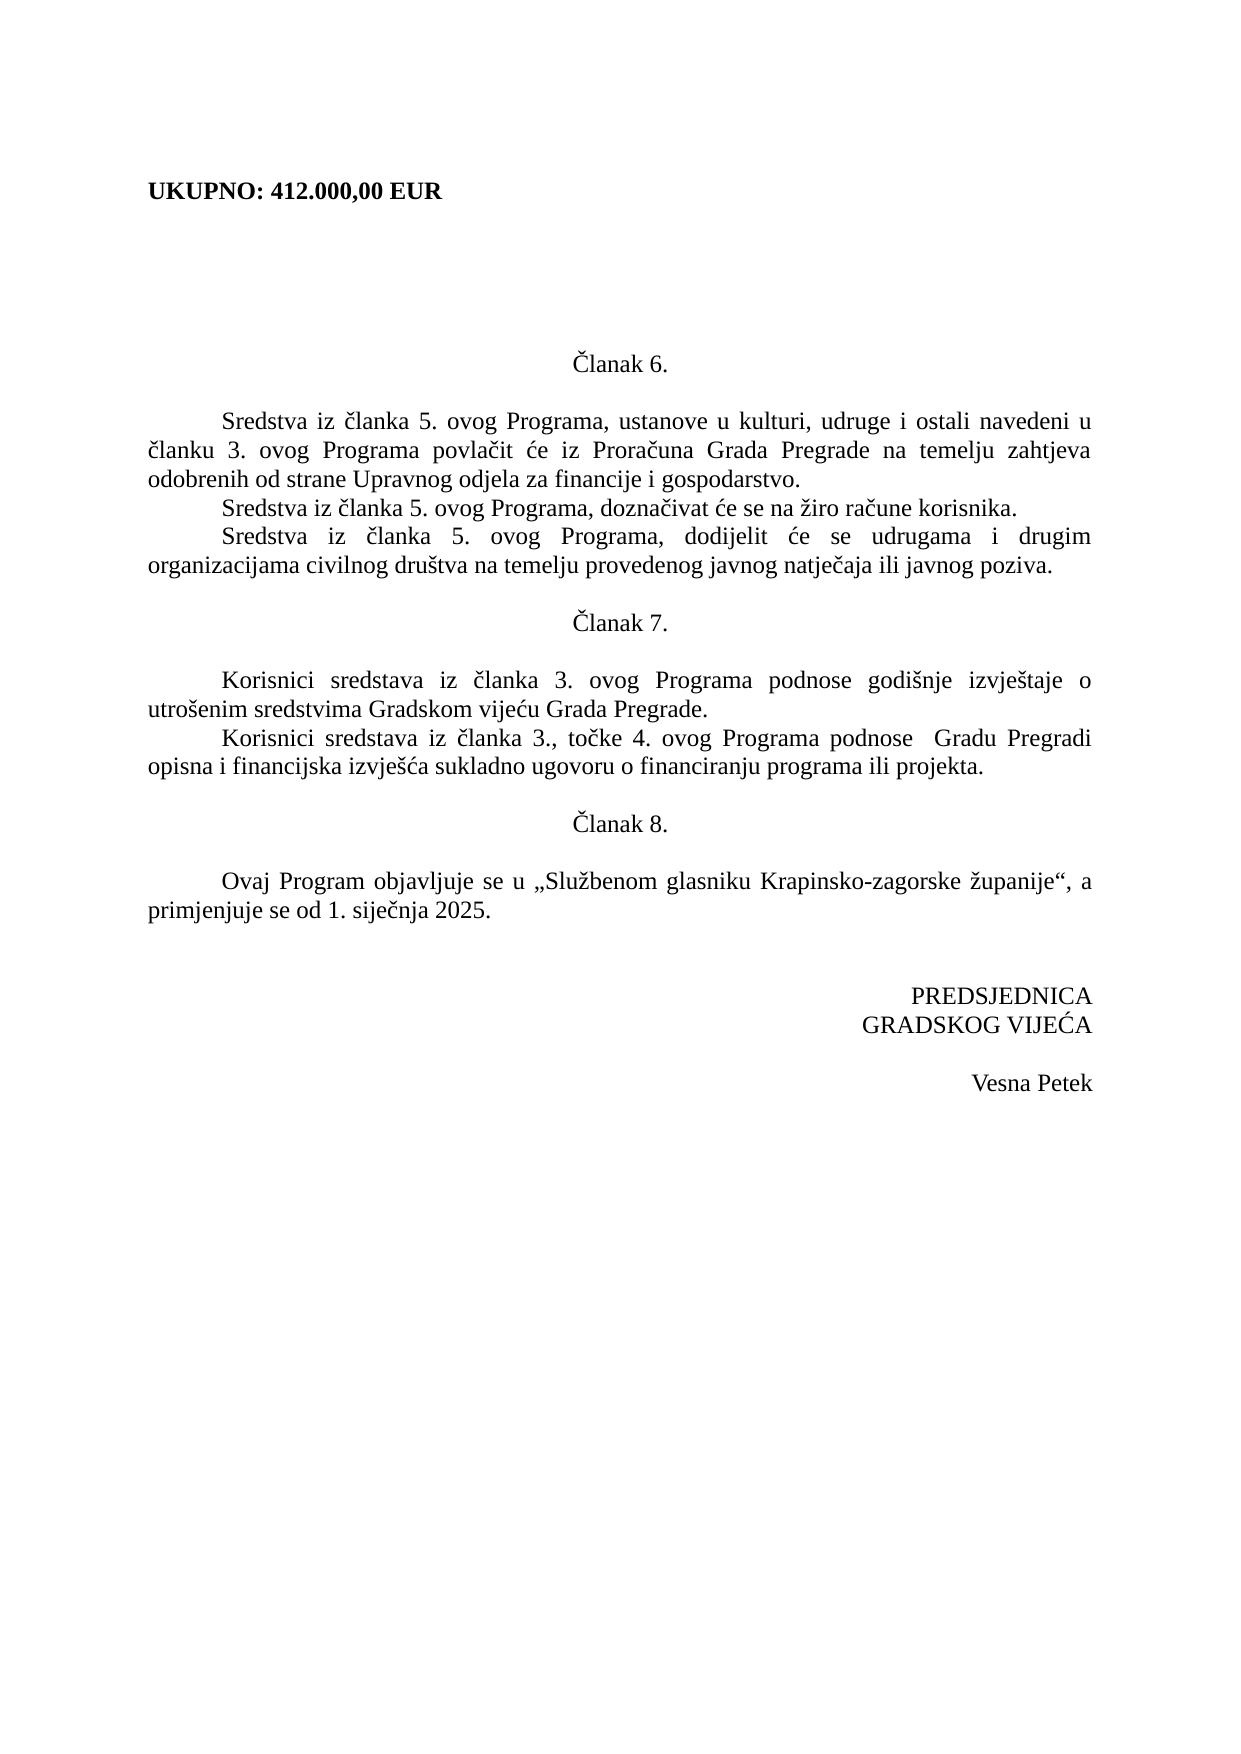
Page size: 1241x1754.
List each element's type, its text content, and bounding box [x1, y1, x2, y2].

text Članak 8. [148, 809, 1093, 838]
text Korisnici sredstava iz članka 3. ovog Programa podnose godišnje izvještaje o utrošenim sredstvima Gradskom vijeću Grada Pregrade. [148, 665, 1093, 723]
text Ovaj Program objavljuje se u „Službenom glasniku Krapinsko-zagorske županije“, a primjenjuje se od 1. siječnja 2025. [148, 866, 1093, 924]
text GRADSKOG VIJEĆA [148, 1010, 1093, 1039]
text Sredstva iz članka 5. ovog Programa, doznačivat će se na žiro račune korisnika. [148, 493, 1093, 521]
text Vesna Petek [148, 1068, 1093, 1096]
text Članak 6. [148, 349, 1093, 378]
text Članak 7. [148, 608, 1093, 636]
text Sredstva iz članka 5. ovog Programa, ustanove u kulturi, udruge i ostali navedeni u članku 3. ovog Programa povlačit će iz Proračuna Grada Pregrade na temelju zahtjeva odobrenih od strane Upravnog odjela za financije i gospodarstvo. [148, 406, 1093, 493]
text Sredstva iz članka 5. ovog Programa, dodijelit će se udrugama i drugim organizacijama civilnog društva na temelju provedenog javnog natječaja ili javnog poziva. [148, 521, 1093, 579]
text UKUPNO: 412.000,00 EUR [148, 176, 1093, 205]
text PREDSJEDNICA [148, 981, 1093, 1010]
text Korisnici sredstava iz članka 3., točke 4. ovog Programa podnose Gradu Pregradi opisna i financijska izvješća sukladno ugovoru o financiranju programa ili projekta. [148, 723, 1093, 780]
